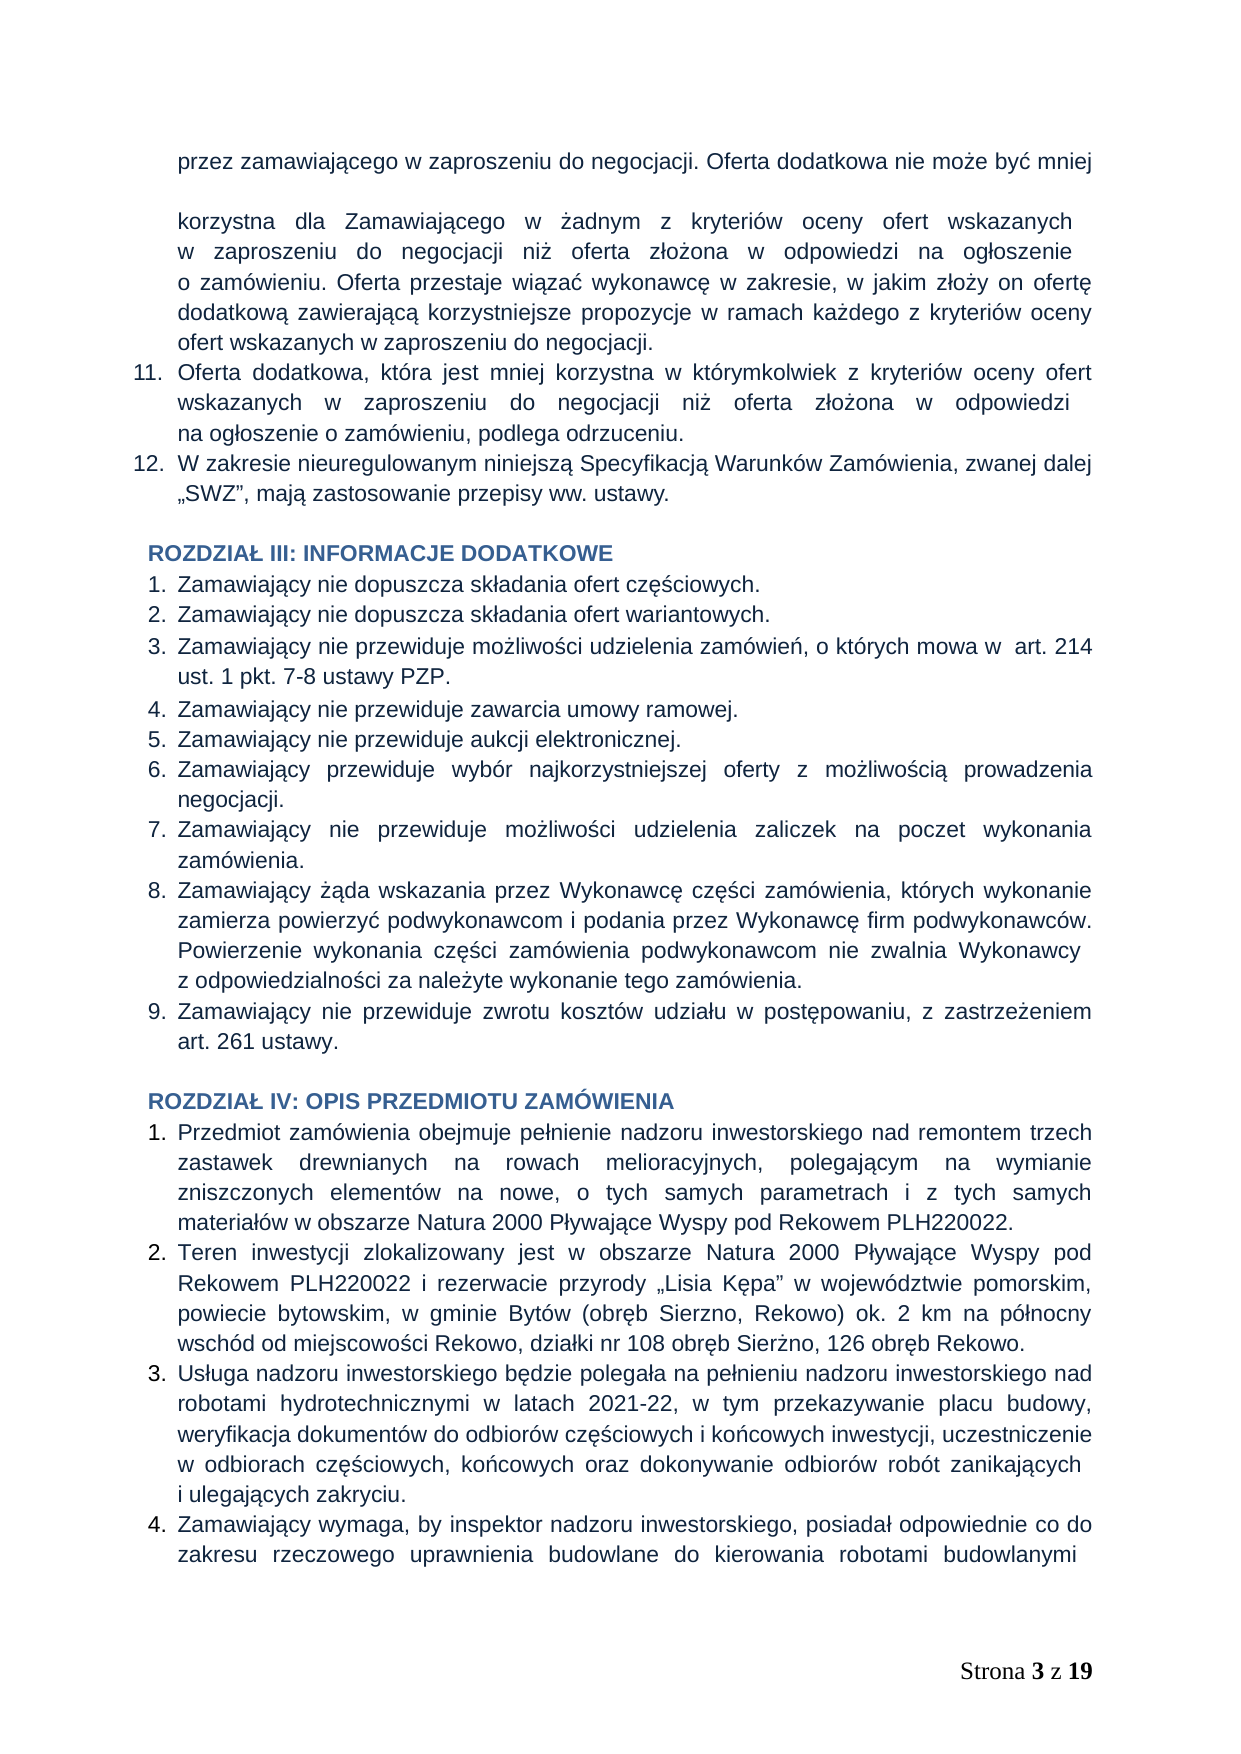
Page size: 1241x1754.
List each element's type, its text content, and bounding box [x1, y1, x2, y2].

list Zamawiający żąda wskazania przez Wykonawcę części zamówienia, których wykonanie zamierza powierzyć podwykonawcom i podania przez Wykonawcę firm podwykonawców. Powierzenie wykonania części zamówienia podwykonawcom nie zwalnia Wykonawcy z odpowiedzialności za należyte wykonanie tego zamówienia. [148, 877, 1093, 994]
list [133, 148, 1093, 355]
list Zamawiający nie przewiduje możliwości udzielenia zaliczek na poczet wykonania zamówienia. [148, 816, 1093, 873]
list Przedmiot zamówienia obejmuje pełnienie nadzoru inwestorskiego nad remontem trzech zastawek drewnianych na rowach melioracyjnych, polegającym na wymianie zniszczonych elementów na nowe, o tych samych parametrach i z tych samych materiałów w obszarze Natura 2000 Pływające Wyspy pod Rekowem PLH220022. [148, 1118, 1093, 1235]
list Zamawiający nie dopuszcza składania ofert wariantowych. [148, 601, 1093, 627]
list Zamawiający nie przewiduje możliwości udzielenia zamówień, o których mowa w art. 214 ust. 1 pkt. 7-8 ustawy PZP. [148, 633, 1093, 689]
text ROZDZIAŁ IV: OPIS PRZEDMIOTU ZAMÓWIENIA [148, 1088, 1093, 1114]
list Usługa nadzoru inwestorskiego będzie polegała na pełnieniu nadzoru inwestorskiego nad robotami hydrotechnicznymi w latach 2021-22, w tym przekazywanie placu budowy, weryfikacja dokumentów do odbiorów częściowych i końcowych inwestycji, uczestniczenie w odbiorach częściowych, końcowych oraz dokonywanie odbiorów robót zanikających i ulegających zakryciu. [148, 1360, 1093, 1507]
list Zamawiający nie przewiduje zawarcia umowy ramowej. [148, 696, 1093, 722]
list Oferta dodatkowa, która jest mniej korzystna w którymkolwiek z kryteriów oceny ofert wskazanych w zaproszeniu do negocjacji niż oferta złożona w odpowiedzi na ogłoszenie o zamówieniu, podlega odrzuceniu. [133, 359, 1093, 446]
list Zamawiający przewiduje wybór najkorzystniejszej oferty z możliwością prowadzenia negocjacji. [148, 756, 1093, 812]
list W zakresie nieuregulowanym niniejszą Specyfikacją Warunków Zamówienia, zwanej dalej „SWZ”, mają zastosowanie przepisy ww. ustawy. [133, 450, 1093, 506]
list Zamawiający nie przewiduje zwrotu kosztów udziału w postępowaniu, z zastrzeżeniem art. 261 ustawy. [148, 998, 1093, 1054]
text ROZDZIAŁ III: INFORMACJE DODATKOWE [148, 540, 1093, 567]
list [148, 1511, 1093, 1568]
list Teren inwestycji zlokalizowany jest w obszarze Natura 2000 Pływające Wyspy pod Rekowem PLH220022 i rezerwacie przyrody „Lisia Kępa” w województwie pomorskim, powiecie bytowskim, w gminie Bytów (obręb Sierzno, Rekowo) ok. 2 km na północny wschód od miejscowości Rekowo, działki nr 108 obręb Sierżno, 126 obręb Rekowo. [148, 1239, 1093, 1356]
list Zamawiający nie przewiduje aukcji elektronicznej. [148, 726, 1093, 752]
list Zamawiający nie dopuszcza składania ofert częściowych. [148, 571, 1093, 597]
